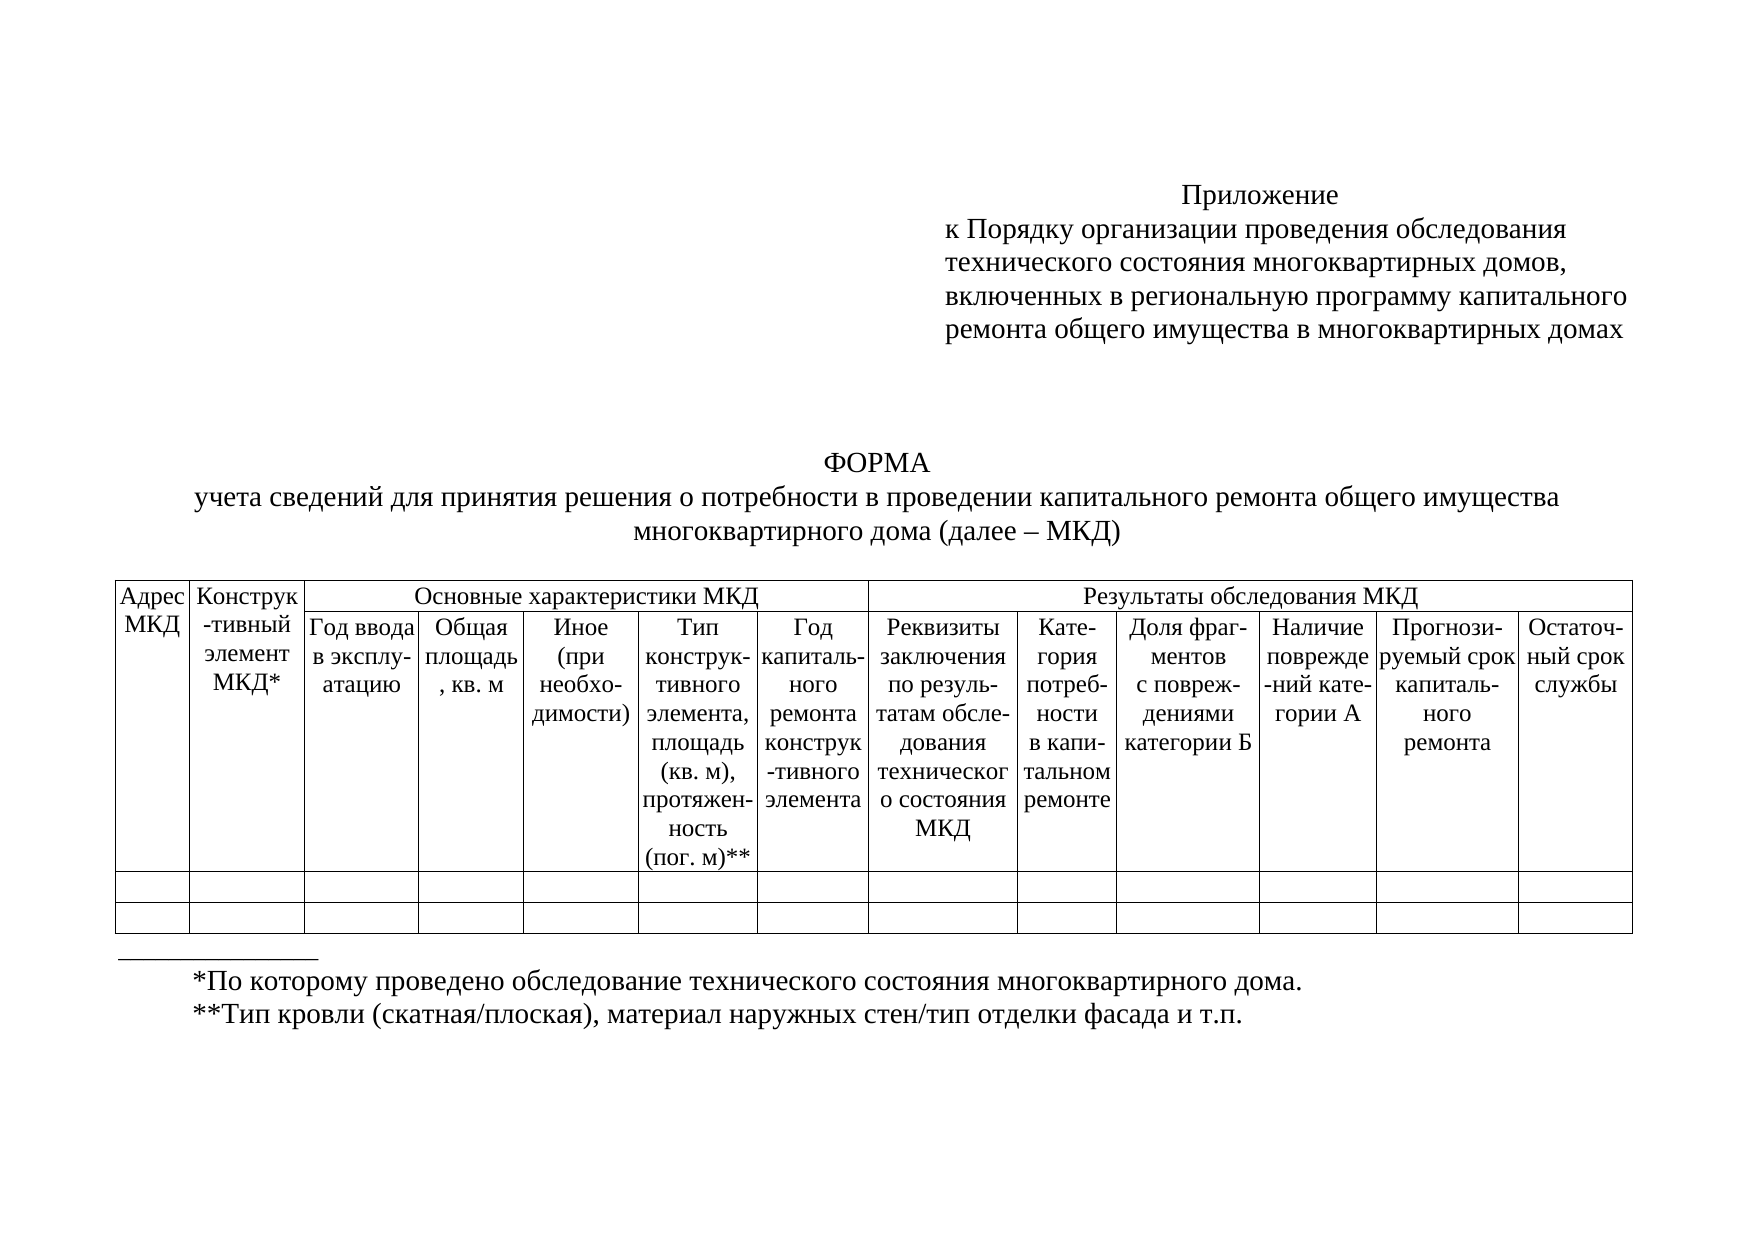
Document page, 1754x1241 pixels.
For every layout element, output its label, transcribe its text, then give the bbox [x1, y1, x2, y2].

text **Тип кровли (скатная/плоская), материал наружных стен/тип отделки фасада и т.п. [118, 997, 1636, 1030]
table_header Результаты обследования МКД [869, 581, 1632, 611]
table_cell [1260, 872, 1376, 902]
table_cell [1377, 903, 1518, 933]
table_cell [869, 903, 1017, 933]
table_cell Наличие поврежде-ний кате-гории А [1260, 612, 1376, 871]
table_cell Прогнози-руемый срок капиталь-ного ремонта [1377, 612, 1518, 871]
table_cell [190, 872, 304, 902]
text ________________ [118, 934, 1636, 963]
text учета сведений для принятия решения о потребности в проведении капитального ремонта общего имущества многоквартирного дома (далее – МКД) [118, 479, 1636, 546]
text технического состояния многоквартирных домов, [945, 244, 1636, 278]
table_cell [639, 903, 757, 933]
table_cell [1117, 872, 1259, 902]
table_cell [758, 903, 868, 933]
table_cell Общая площадь, кв. м [419, 612, 523, 871]
table_cell [1377, 872, 1518, 902]
table_cell [116, 903, 189, 933]
table_cell [1519, 872, 1632, 902]
table_cell [419, 872, 523, 902]
table_cell [1018, 903, 1116, 933]
table_cell Год ввода в эксплу-атацию [305, 612, 418, 871]
text *По которому проведено обследование технического состояния многоквартирного дома. [118, 963, 1636, 997]
table_cell [419, 903, 523, 933]
table_cell [524, 872, 638, 902]
table_cell [1260, 903, 1376, 933]
table_cell [758, 872, 868, 902]
text Приложение [1181, 177, 1636, 211]
text к Порядку организации проведения обследования [945, 211, 1636, 244]
table_header Конструк-тивный элемент МКД* [190, 581, 304, 871]
table_cell [190, 903, 304, 933]
table_cell [1018, 872, 1116, 902]
table_cell [869, 872, 1017, 902]
table_cell Реквизиты заключения по резуль-татам обсле-дования технического состояния МКД [869, 612, 1017, 871]
table_cell [116, 872, 189, 902]
table_header Адрес МКД [116, 581, 189, 871]
table_cell [305, 903, 418, 933]
table_cell Иное (при необхо-димости) [524, 612, 638, 871]
table_cell [524, 903, 638, 933]
table_cell [639, 872, 757, 902]
table_cell Доля фраг-ментов с повреж-дениями категории Б [1117, 612, 1259, 871]
table_cell Кате-гория потреб-ности в капи-тальном ремонте [1018, 612, 1116, 871]
text ремонта общего имущества в многоквартирных домах [945, 311, 1636, 345]
table_cell [305, 872, 418, 902]
table_cell [1117, 903, 1259, 933]
table_cell [1519, 903, 1632, 933]
table_cell Год капиталь-ного ремонта конструк-тивного элемента [758, 612, 868, 871]
text ФОРМА [118, 446, 1636, 479]
text включенных в региональную программу капитального [945, 278, 1636, 311]
table_header Основные характеристики МКД [305, 581, 868, 611]
table_cell Тип конструк-тивного элемента, площадь (кв. м), протяжен-ность (пог. м)** [639, 612, 757, 871]
table_cell Остаточ-ный срок службы [1519, 612, 1632, 871]
